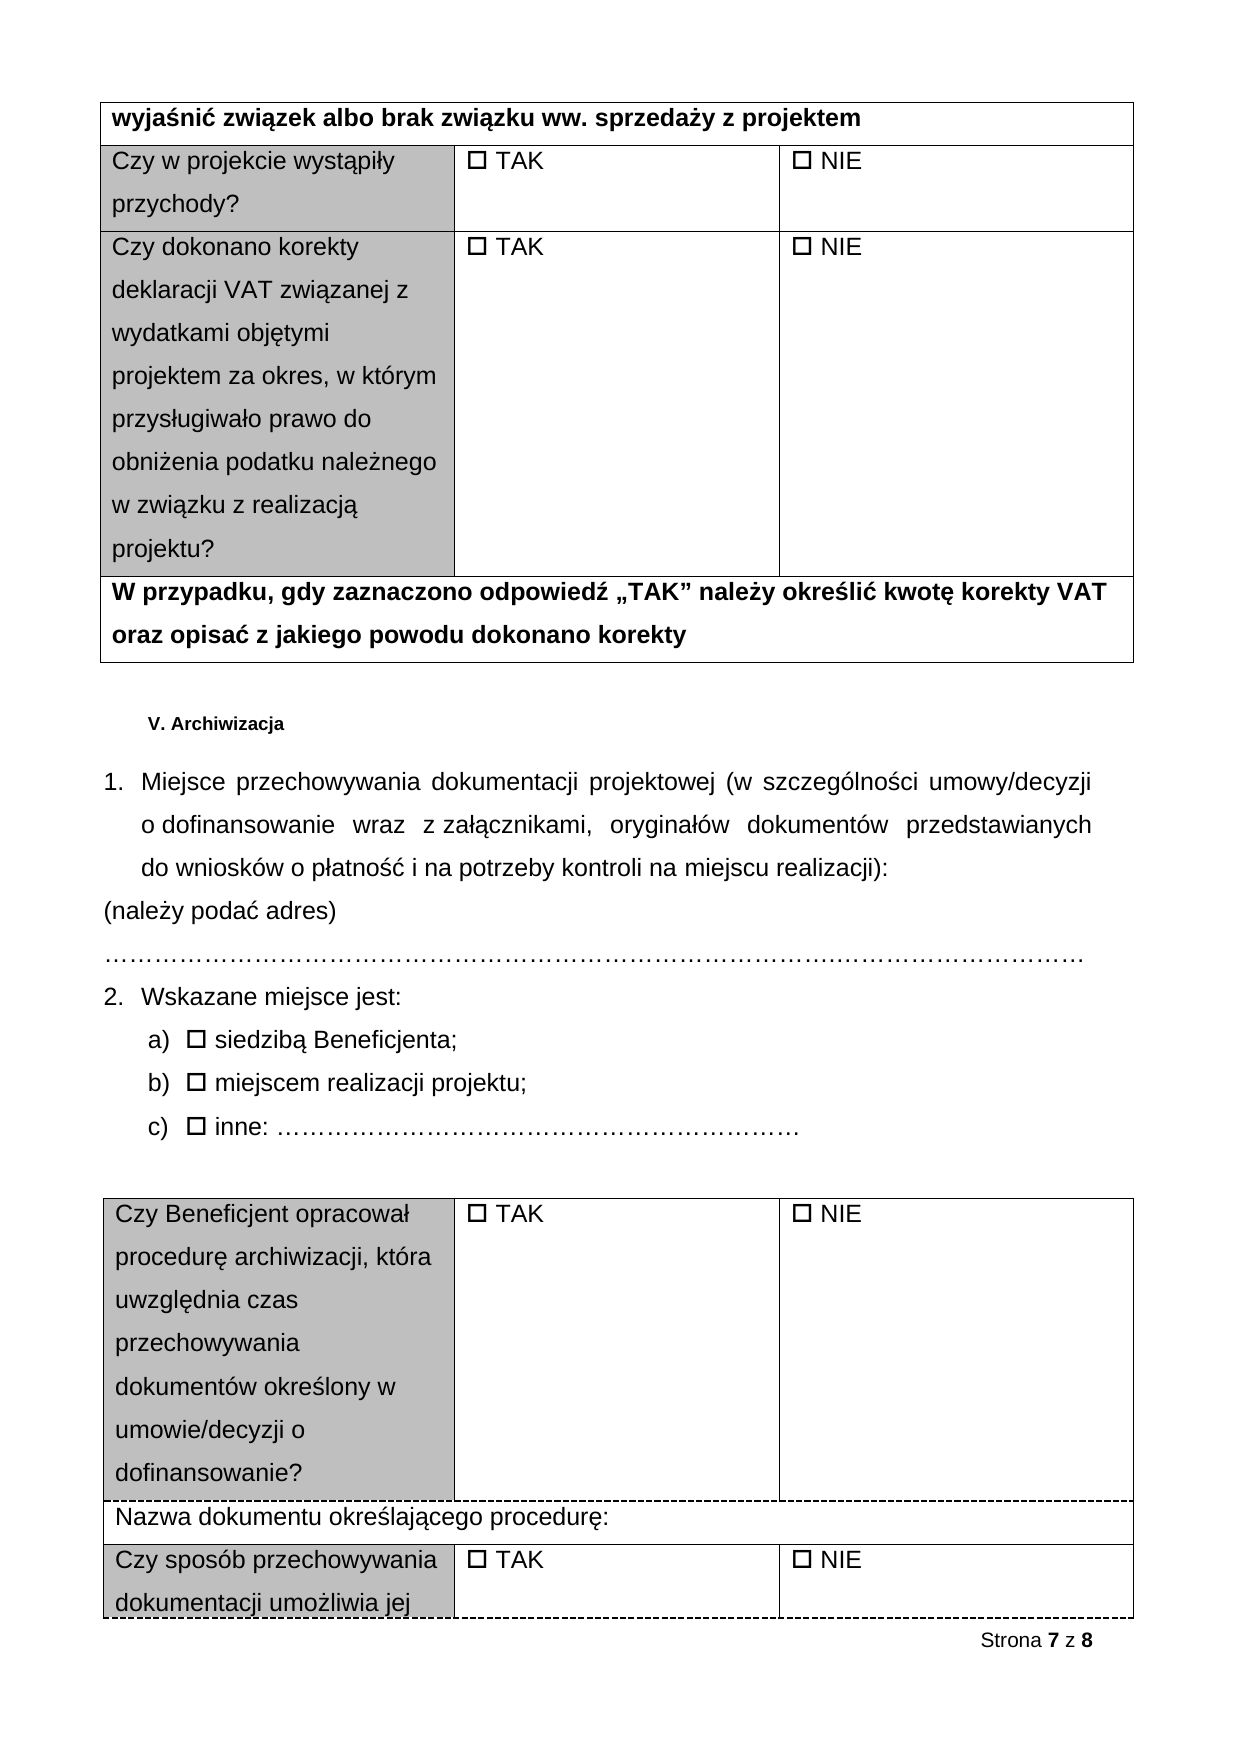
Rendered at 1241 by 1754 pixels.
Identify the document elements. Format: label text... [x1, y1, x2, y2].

subtitle V. Archiwizacja [148, 713, 1093, 734]
list siedzibą Beneficjenta; [148, 1025, 1093, 1054]
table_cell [104, 1545, 454, 1617]
list Wskazane miejsce jest: [103, 982, 1093, 1011]
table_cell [101, 103, 1133, 145]
table_cell NIE [780, 146, 1133, 231]
table_cell TAK [455, 232, 779, 576]
table_cell NIE [780, 232, 1133, 576]
list Miejsce przechowywania dokumentacji projektowej (w szczególności umowy/decyzji o dofinansowanie wraz z załącznikami, oryginałów dokumentów przedstawianych do wniosków o płatność i na potrzeby kontroli na miejscu realizacji): [103, 766, 1093, 881]
table_cell TAK [455, 146, 779, 231]
table_cell Czy dokonano korekty deklaracji VAT związanej z wydatkami objętymi projektem za okres, w którym przysługiwało prawo do obniżenia podatku należnego w związku z realizacją projektu? [101, 232, 454, 576]
table_cell NIE [780, 1545, 1133, 1617]
table_cell TAK [455, 1545, 779, 1617]
table_cell Czy w projekcie wystąpiły przychody? [101, 146, 454, 231]
table_header Czy Beneficjent opracował procedurę archiwizacji, która uwzględnia czas przechowywania dokumentów określony w umowie/decyzji o dofinansowanie? [104, 1199, 454, 1500]
list inne: ……………………………………………………… [148, 1112, 1093, 1141]
table_header TAK [455, 1199, 779, 1500]
table_header NIE [780, 1199, 1133, 1500]
text (należy podać adres) [103, 896, 1093, 924]
table_cell Nazwa dokumentu określającego procedurę: [104, 1500, 1133, 1544]
table_cell W przypadku, gdy zaznaczono odpowiedź „TAK” należy określić kwotę korekty VAT oraz opisać z jakiego powodu dokonano korekty [101, 577, 1133, 662]
list miejscem realizacji projektu; [148, 1068, 1093, 1097]
text …………………………………………………………………………….………………………… [103, 939, 1093, 968]
